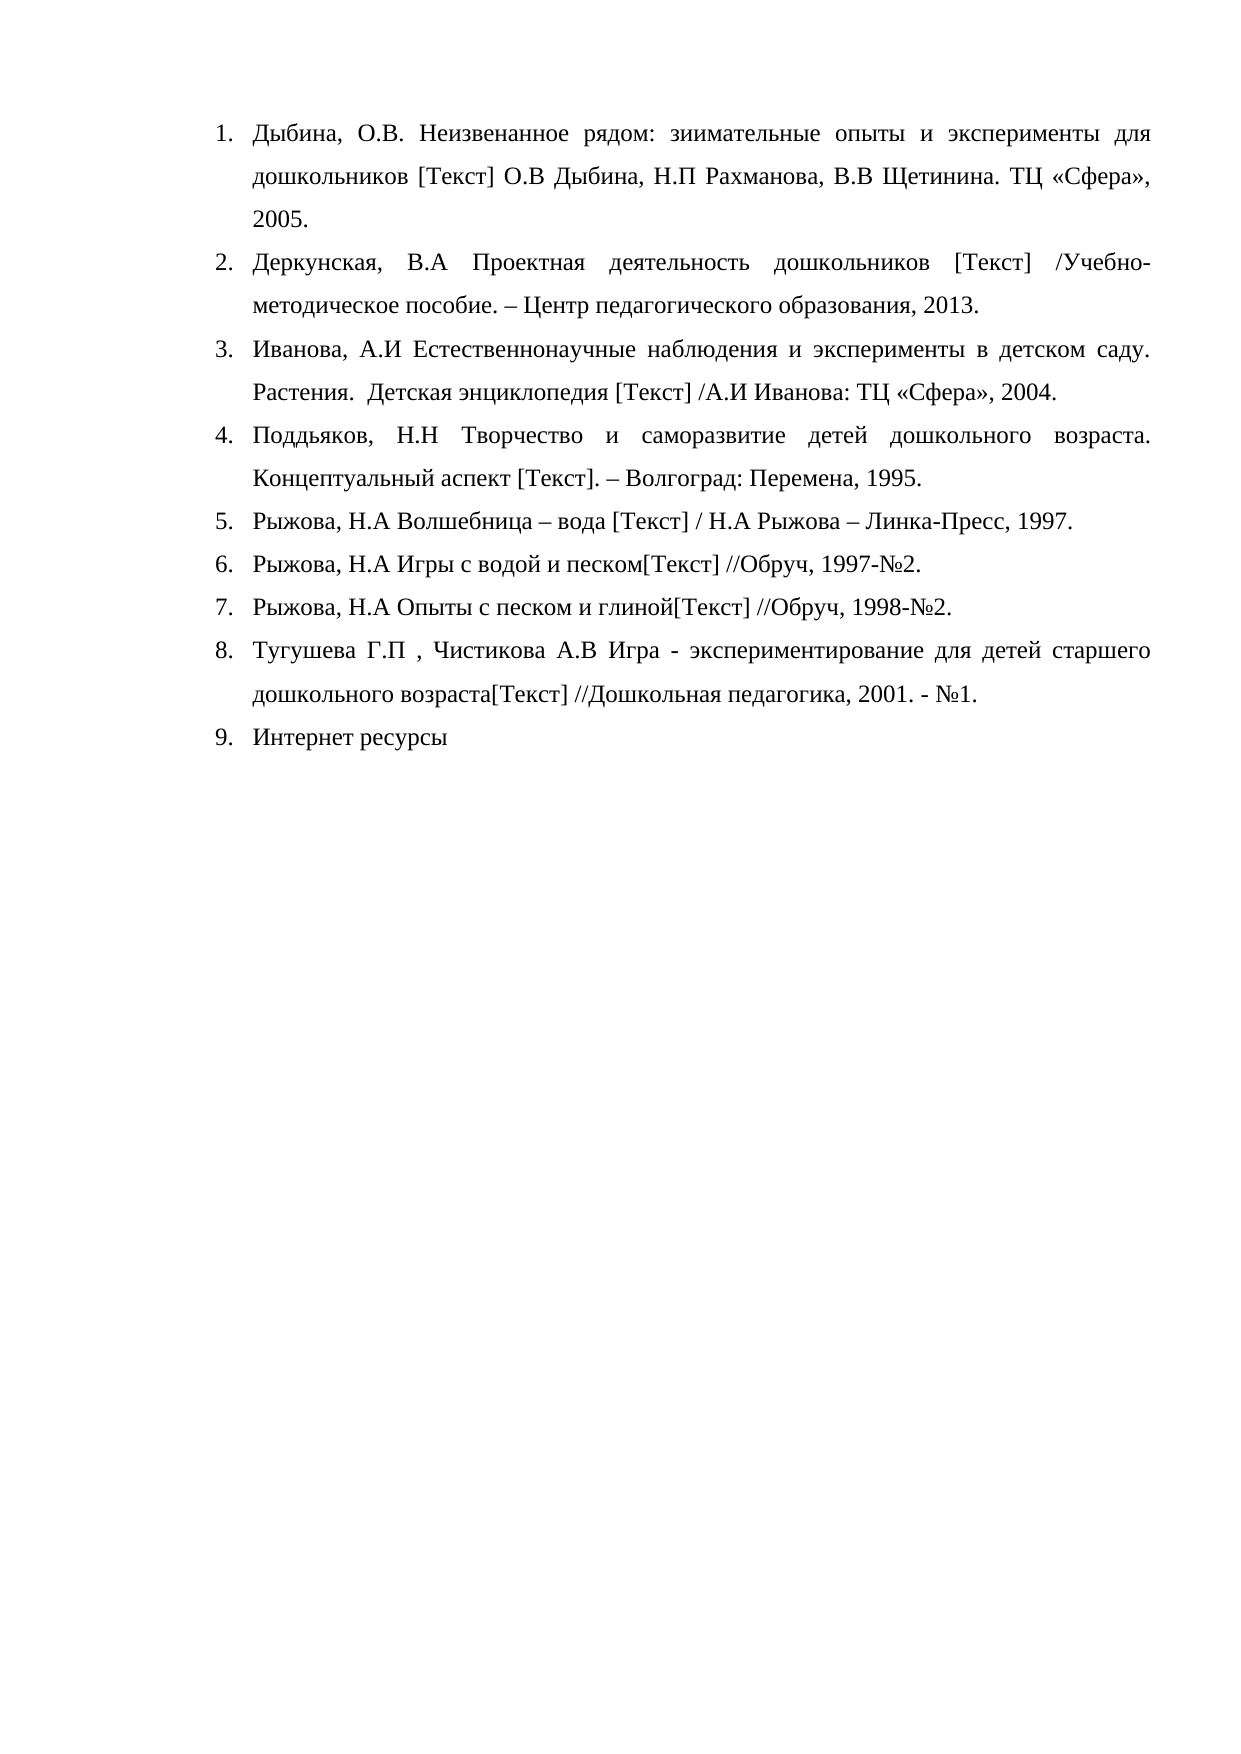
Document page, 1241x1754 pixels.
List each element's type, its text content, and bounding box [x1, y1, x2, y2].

list Рыжова, Н.А Опыты с песком и глиной[Текст] //Обруч, 1998-№2. [215, 592, 1152, 621]
list Иванова, А.И Естественнонаучные наблюдения и эксперименты в детском саду. Растения. Детская энциклопедия [Текст] /А.И Иванова: ТЦ «Сфера», 2004. [215, 334, 1152, 406]
list Деркунская, В.А Проектная деятельность дошкольников [Текст] /Учебно-методическое пособие. – Центр педагогического образования, 2013. [215, 247, 1152, 319]
list Интернет ресурсы [215, 722, 1152, 751]
list Дыбина, О.В. Неизвенанное рядом: зиимательные опыты и эксперименты для дошкольников [Текст] О.В Дыбина, Н.П Рахманова, В.В Щетинина. ТЦ «Сфера», 2005. [215, 118, 1152, 233]
list Рыжова, Н.А Волшебница – вода [Текст] / Н.А Рыжова – Линка-Пресс, 1997. [215, 506, 1152, 535]
list Тугушева Г.П , Чистикова А.В Игра - экспериментирование для детей старшего дошкольного возраста[Текст] //Дошкольная педагогика, 2001. - №1. [215, 636, 1152, 707]
list Рыжова, Н.А Игры с водой и песком[Текст] //Обруч, 1997-№2. [215, 549, 1152, 578]
list Поддьяков, Н.Н Творчество и саморазвитие детей дошкольного возраста. Концептуальный аспект [Текст]. – Волгоград: Перемена, 1995. [215, 420, 1152, 492]
